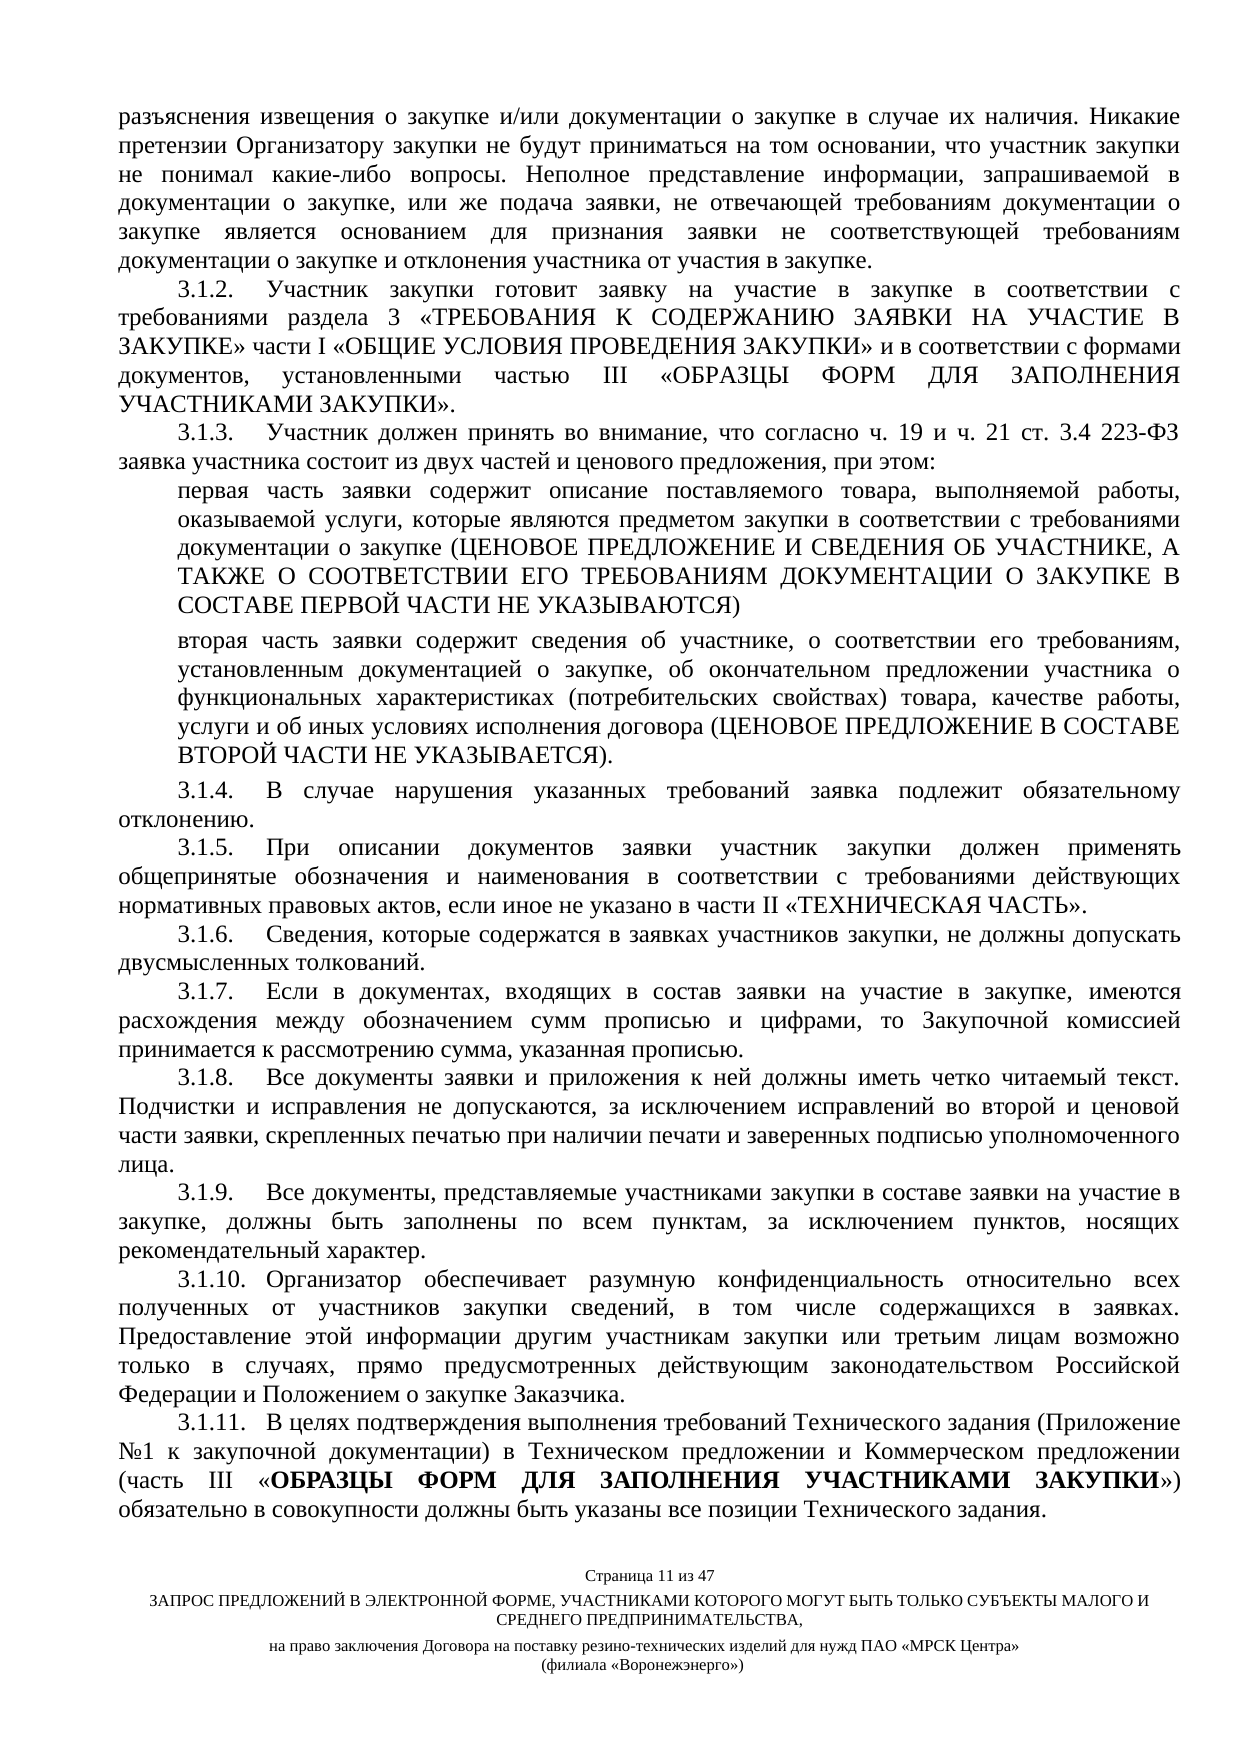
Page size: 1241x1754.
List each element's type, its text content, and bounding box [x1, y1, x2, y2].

subtitle Все документы, представляемые участниками закупки в составе заявки на участие в закупке, должны быть заполнены по всем пунктам, за исключением пунктов, носящих рекомендательный характер. [118, 1177, 1181, 1264]
subtitle Сведения, которые содержатся в заявках участников закупки, не должны допускать двусмысленных толкований. [118, 919, 1181, 976]
subtitle Организатор обеспечивает разумную конфиденциальность относительно всех полученных от участников закупки сведений, в том числе содержащихся в заявках. Предоставление этой информации другим участникам закупки или третьим лицам возможно только в случаях, прямо предусмотренных действующим законодательством Российской Федерации и Положением о закупке Заказчика. [118, 1264, 1181, 1407]
subtitle В случае нарушения указанных требований заявка подлежит обязательному отклонению. [118, 775, 1181, 832]
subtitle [118, 101, 1181, 274]
subtitle В целях подтверждения выполнения требований Технического задания (Приложение №1 к закупочной документации) в Техническом предложении и Коммерческом предложении (часть III «ОБРАЗЦЫ ФОРМ ДЛЯ ЗАПОЛНЕНИЯ УЧАСТНИКАМИ ЗАКУПКИ») обязательно в совокупности должны быть указаны все позиции Технического задания. [118, 1407, 1181, 1522]
text первая часть заявки содержит описание поставляемого товара, выполняемой работы, оказываемой услуги, которые являются предметом закупки в соответствии с требованиями документации о закупке (ЦЕНОВОЕ ПРЕДЛОЖЕНИЕ И СВЕДЕНИЯ ОБ УЧАСТНИКЕ, А ТАКЖЕ О СООТВЕТСТВИИ ЕГО ТРЕБОВАНИЯМ ДОКУМЕНТАЦИИ О ЗАКУПКЕ В СОСТАВЕ ПЕРВОЙ ЧАСТИ НЕ УКАЗЫВАЮТСЯ) [177, 475, 1181, 619]
subtitle Все документы заявки и приложения к ней должны иметь четко читаемый текст. Подчистки и исправления не допускаются, за исключением исправлений во второй и ценовой части заявки, скрепленных печатью при наличии печати и заверенных подписью уполномоченного лица. [118, 1062, 1181, 1177]
subtitle Участник должен принять во внимание, что согласно ч. 19 и ч. 21 ст. 3.4 223-ФЗ заявка участника состоит из двух частей и ценового предложения, при этом: [118, 417, 1181, 475]
subtitle Участник закупки готовит заявку на участие в закупке в соответствии с требованиями раздела 3 «ТРЕБОВАНИЯ К СОДЕРЖАНИЮ ЗАЯВКИ НА УЧАСТИЕ В ЗАКУПКЕ» части I «ОБЩИЕ УСЛОВИЯ ПРОВЕДЕНИЯ ЗАКУПКИ» и в соответствии с формами документов, установленными частью III «ОБРАЗЦЫ ФОРМ ДЛЯ ЗАПОЛНЕНИЯ УЧАСТНИКАМИ ЗАКУПКИ». [118, 274, 1181, 417]
subtitle Если в документах, входящих в состав заявки на участие в закупке, имеются расхождения между обозначением сумм прописью и цифрами, то Закупочной комиссией принимается к рассмотрению сумма, указанная прописью. [118, 976, 1181, 1062]
text вторая часть заявки содержит сведения об участнике, о соответствии его требованиям, установленным документацией о закупке, об окончательном предложении участника о функциональных характеристиках (потребительских свойствах) товара, качестве работы, услуги и об иных условиях исполнения договора (ЦЕНОВОЕ ПРЕДЛОЖЕНИЕ В СОСТАВЕ ВТОРОЙ ЧАСТИ НЕ УКАЗЫВАЕТСЯ). [177, 625, 1181, 769]
subtitle При описании документов заявки участник закупки должен применять общепринятые обозначения и наименования в соответствии с требованиями действующих нормативных правовых актов, если иное не указано в части II «ТЕХНИЧЕСКАЯ ЧАСТЬ». [118, 832, 1181, 919]
